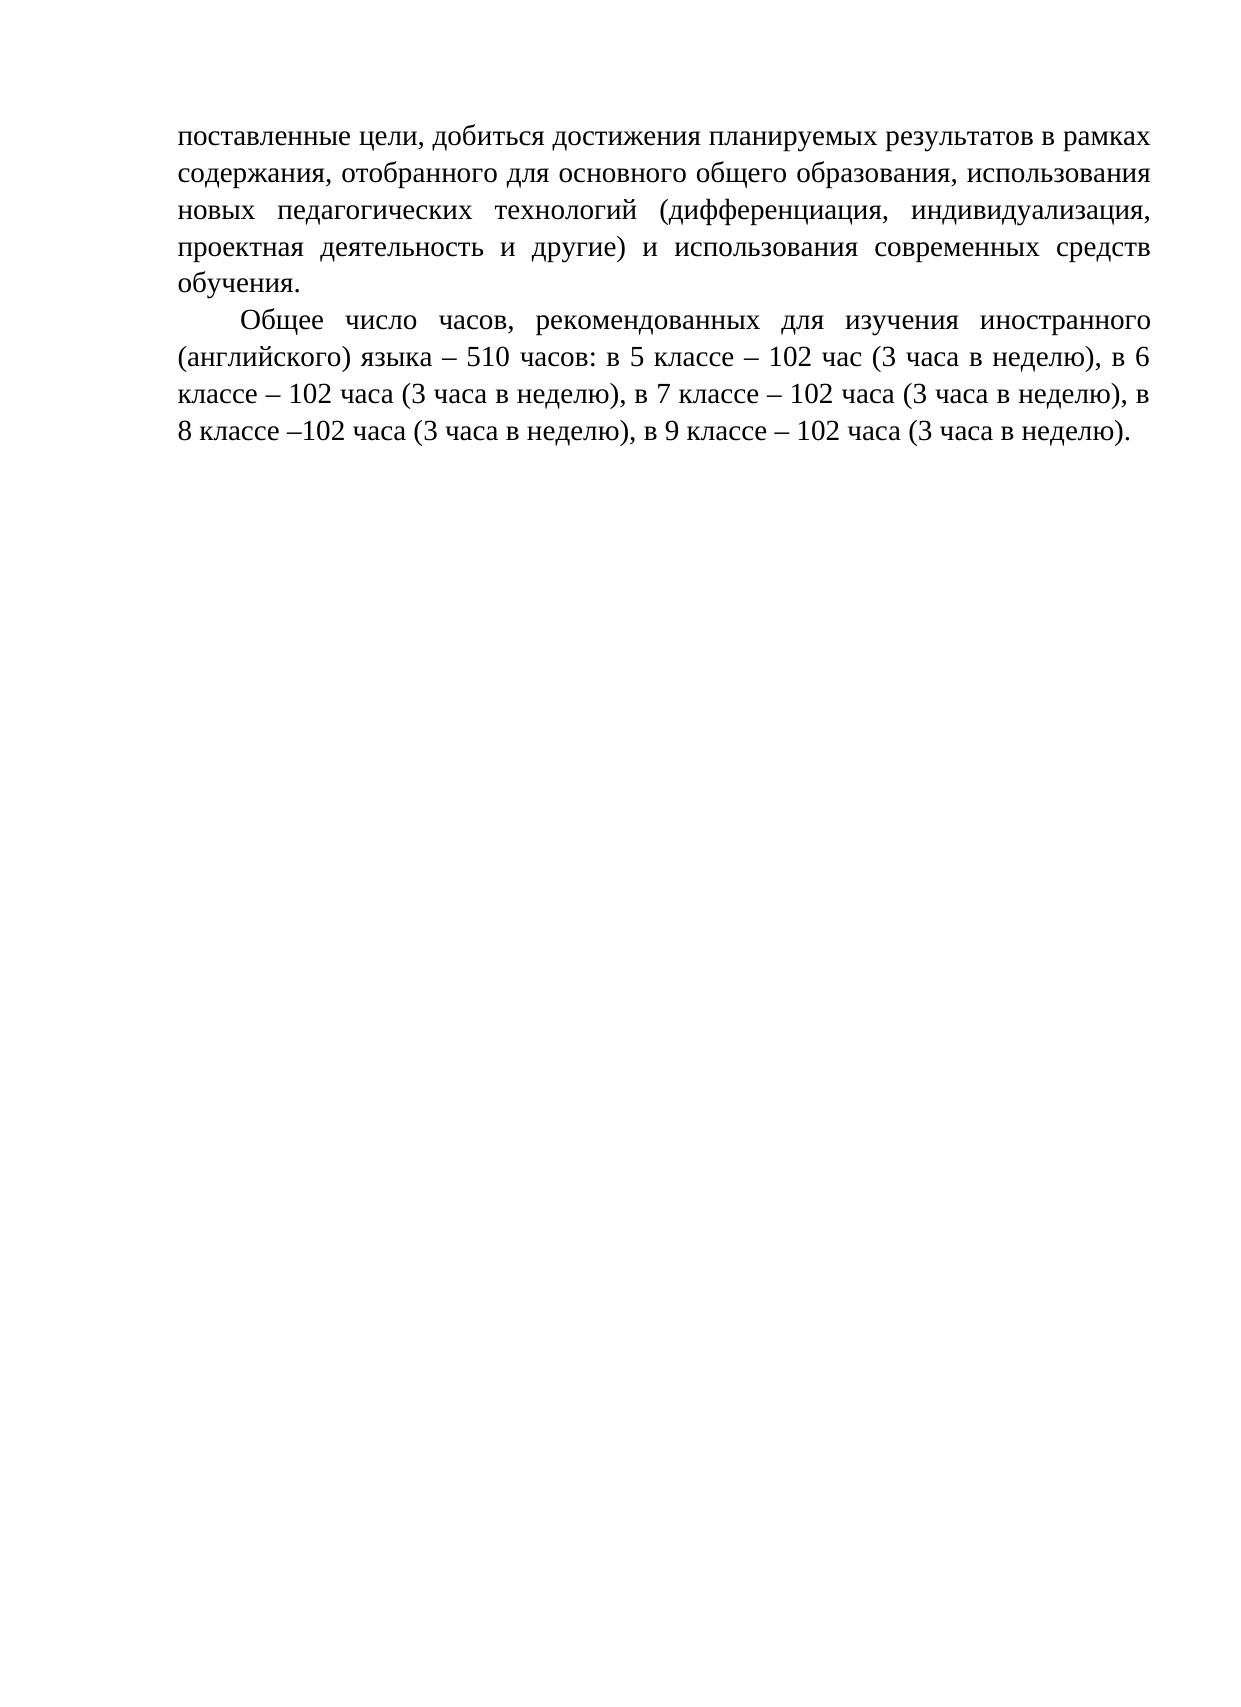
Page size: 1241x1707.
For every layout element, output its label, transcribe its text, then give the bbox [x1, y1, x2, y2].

text Общее число часов, рекомендованных для изучения иностранного (английского) языка – 510 часов: в 5 классе – 102 час (3 часа в неделю), в 6 классе – 102 часа (3 часа в неделю), в 7 классе – 102 часа (3 часа в неделю), в 8 классе –102 часа (3 часа в неделю), в 9 классе – 102 часа (3 часа в неделю). [177, 302, 1152, 447]
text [177, 118, 1152, 299]
